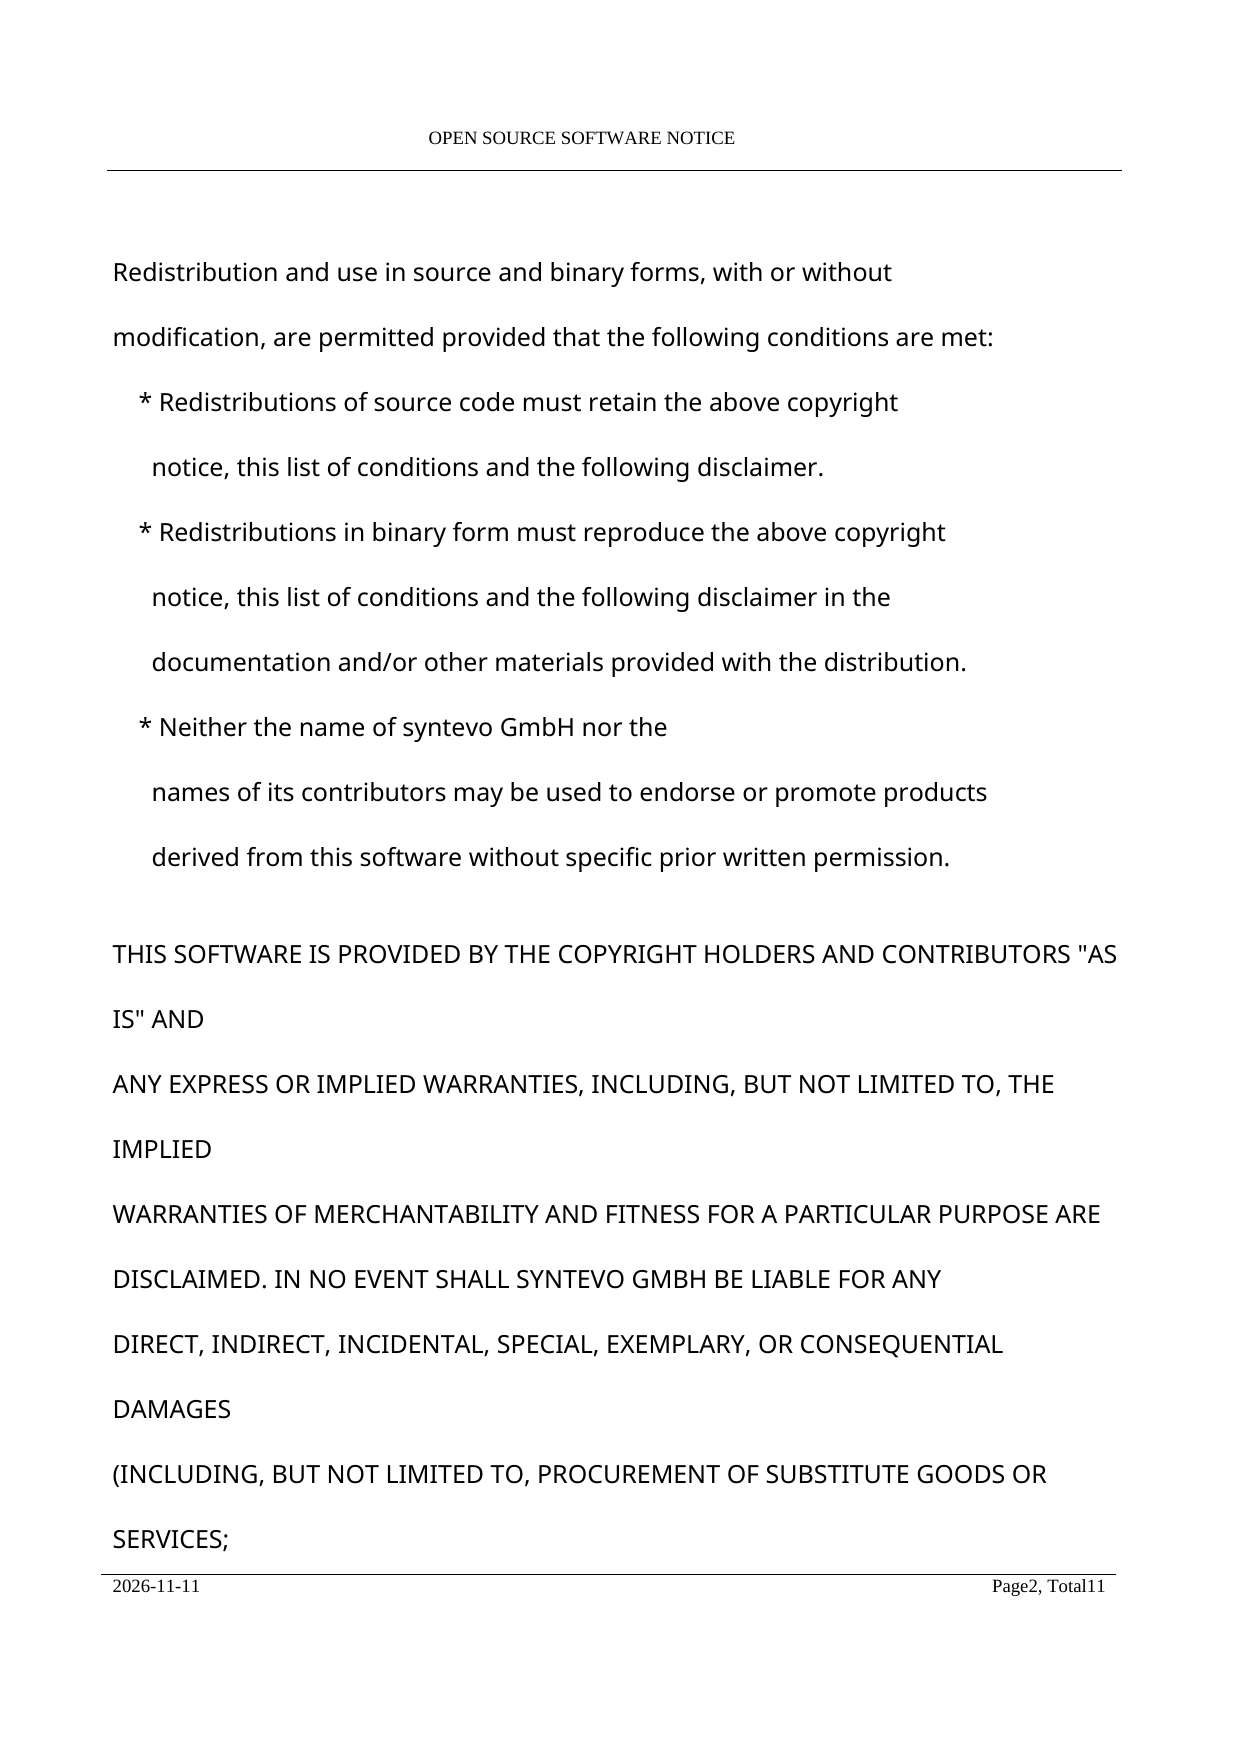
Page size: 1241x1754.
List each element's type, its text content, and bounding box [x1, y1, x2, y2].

text names of its contributors may be used to endorse or promote products [112, 759, 1128, 824]
text derived from this software without specific prior written permission. [112, 824, 1128, 889]
text ANY EXPRESS OR IMPLIED WARRANTIES, INCLUDING, BUT NOT LIMITED TO, THE IMPLIED [112, 1051, 1128, 1181]
text THIS SOFTWARE IS PROVIDED BY THE COPYRIGHT HOLDERS AND CONTRIBUTORS "AS IS" AND [112, 921, 1128, 1051]
text * Redistributions in binary form must reproduce the above copyright [112, 499, 1128, 564]
text DISCLAIMED. IN NO EVENT SHALL SYNTEVO GMBH BE LIABLE FOR ANY [112, 1246, 1128, 1311]
text (INCLUDING, BUT NOT LIMITED TO, PROCUREMENT OF SUBSTITUTE GOODS OR SERVICES; [112, 1441, 1128, 1571]
text * Redistributions of source code must retain the above copyright [112, 369, 1128, 434]
text * Neither the name of syntevo GmbH nor the [112, 694, 1128, 759]
text modification, are permitted provided that the following conditions are met: [112, 304, 1128, 369]
text WARRANTIES OF MERCHANTABILITY AND FITNESS FOR A PARTICULAR PURPOSE ARE [112, 1181, 1128, 1246]
text DIRECT, INDIRECT, INCIDENTAL, SPECIAL, EXEMPLARY, OR CONSEQUENTIAL DAMAGES [112, 1311, 1128, 1441]
text documentation and/or other materials provided with the distribution. [112, 629, 1128, 694]
text Redistribution and use in source and binary forms, with or without [112, 239, 1128, 304]
text notice, this list of conditions and the following disclaimer in the [112, 564, 1128, 629]
text notice, this list of conditions and the following disclaimer. [112, 434, 1128, 499]
